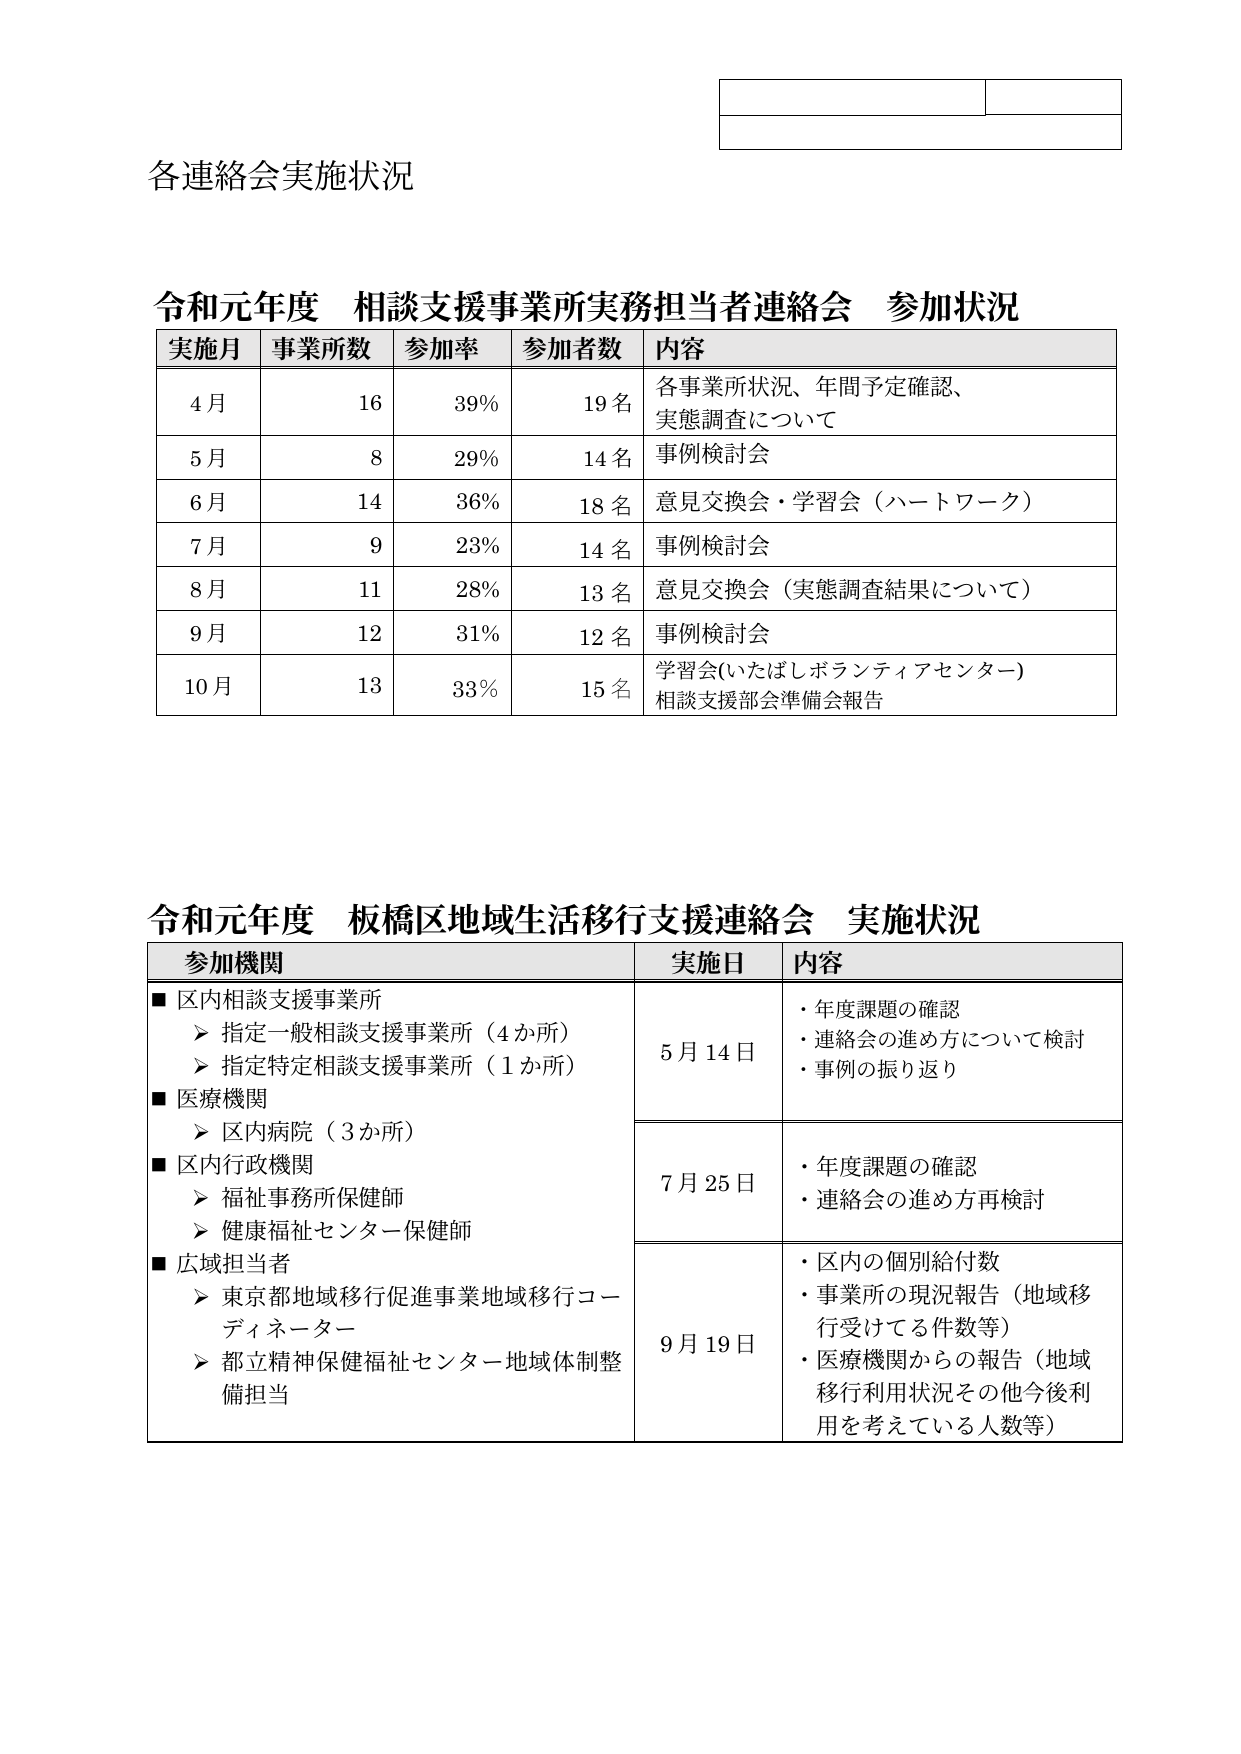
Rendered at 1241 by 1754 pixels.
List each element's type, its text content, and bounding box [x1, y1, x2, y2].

table_cell ・区内の個別給付数 ・事業所の現況報告（地域移行受けてる件数等） ・医療機関からの報告（地域移行利用状況その他今後利用を考えている人数等） [783, 1244, 1122, 1441]
table_header 実施日 [635, 943, 782, 979]
text 令和元年度 板橋区地域生活移行支援連絡会 実施状況 [148, 894, 1122, 942]
table_header 内容 [783, 943, 1122, 979]
table_cell 7月25日 [635, 1123, 782, 1241]
table_cell 5月14日 [635, 983, 782, 1119]
text 各連絡会実施状況 [148, 150, 1122, 198]
table_cell ・年度課題の確認 ・連絡会の進め方について検討 ・事例の振り返り [783, 983, 1122, 1119]
table_cell 9月19日 [635, 1244, 782, 1441]
table_header 参加機関 [148, 943, 634, 979]
table_header 令和元年度 相談支援事業所実務担当者連絡会 参加状況 [143, 281, 1127, 894]
table_cell 区内相談支援事業所 指定一般相談支援事業所（4か所） 指定特定相談支援事業所（１か所） 医療機関 区内病院（３か所） 区内行政機関 福祉事務所保健師 健康福祉センター保健師 広域担当者 東京都地域移行促進事業地域移行コーディネーター 都立精神保健福祉センター地域体制整備担当 [148, 983, 634, 1441]
table_cell ・年度課題の確認 ・連絡会の進め方再検討 [783, 1123, 1122, 1241]
